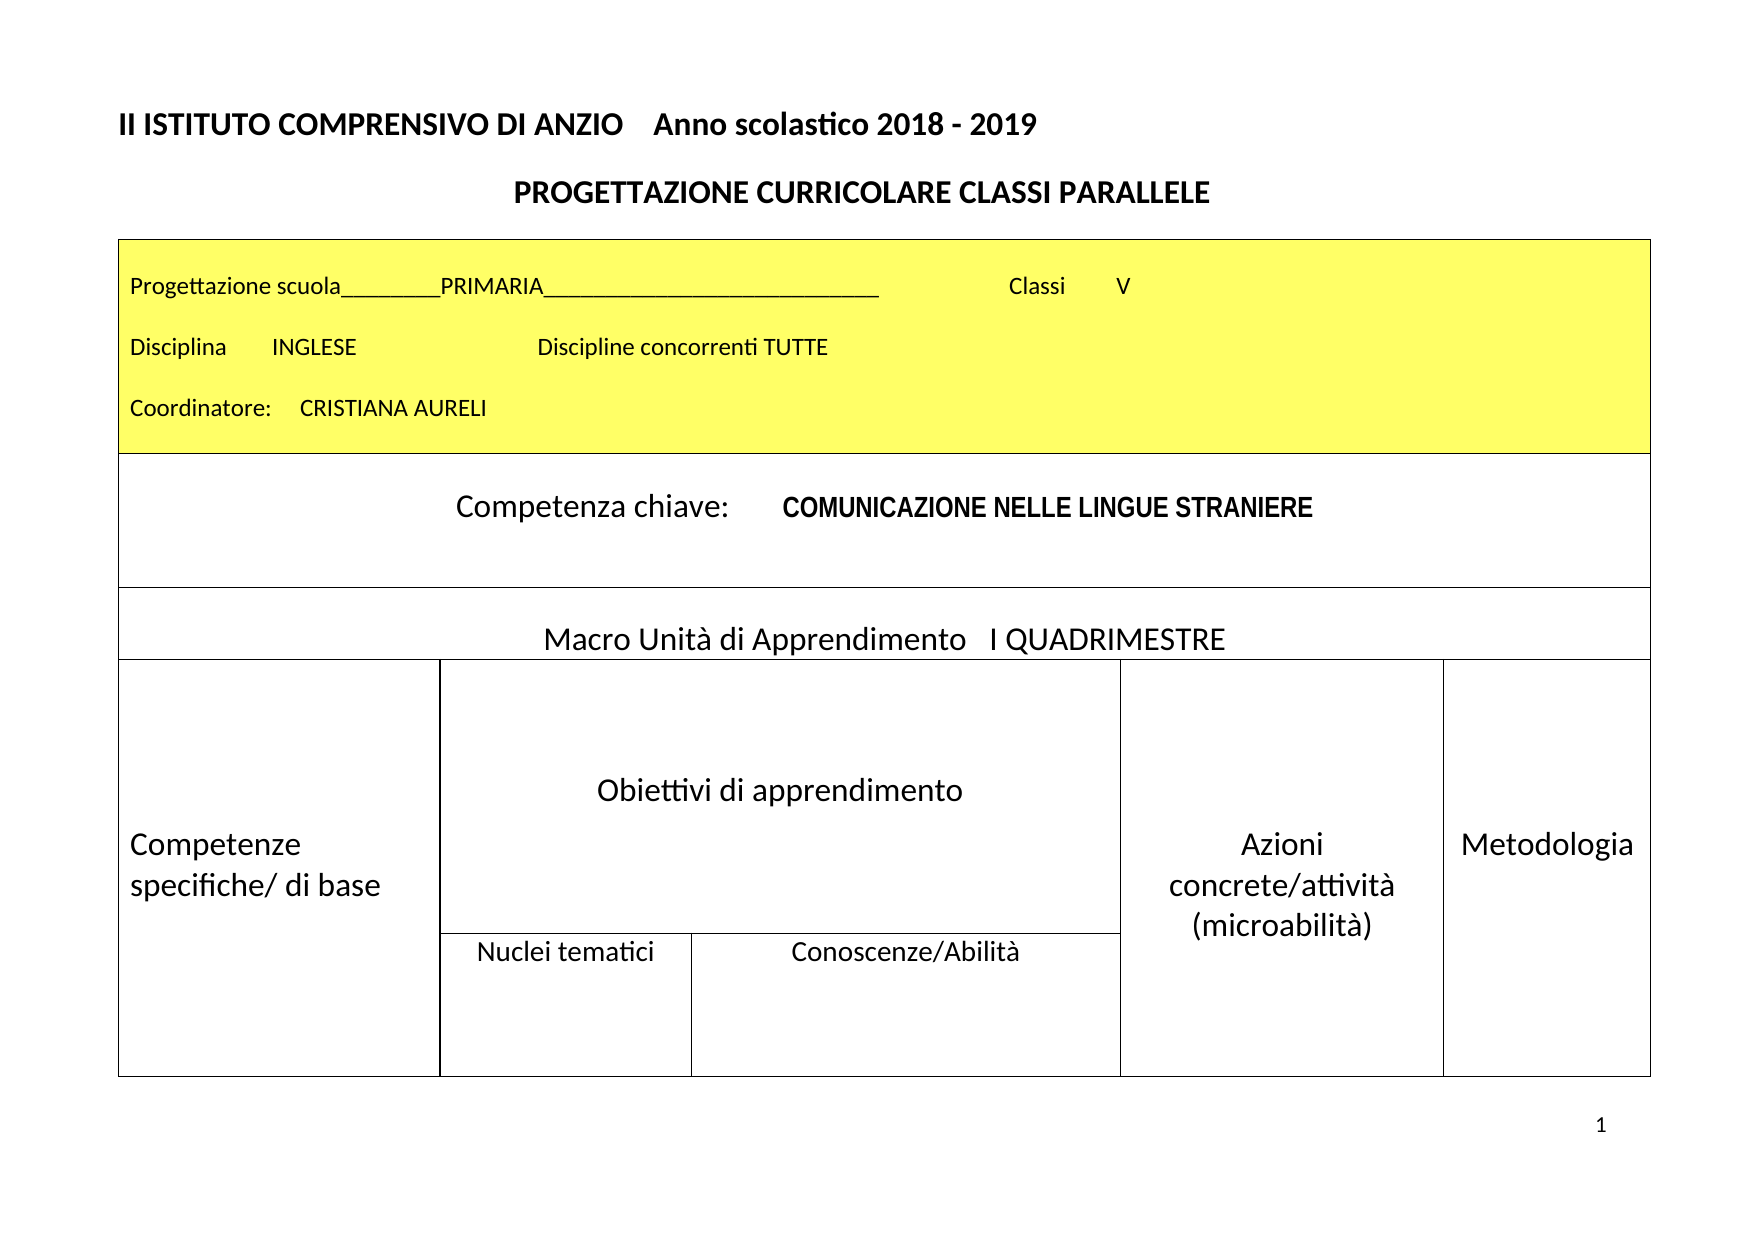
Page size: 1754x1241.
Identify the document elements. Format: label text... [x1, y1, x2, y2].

table_cell Obiettivi di apprendimento [441, 660, 1120, 932]
table_header Progettazione scuola________PRIMARIA___________________________ Classi V Disciplina INGLESE Discipline concorrenti TUTTE Coordinatore: CRISTIANA AURELI [119, 240, 1650, 453]
table_cell Metodologia [1444, 660, 1650, 1076]
table_cell Macro Unità di Apprendimento I QUADRIMESTRE [119, 588, 1650, 659]
text II ISTITUTO COMPRENSIVO DI ANZIO Anno scolastico 2018 - 2019 [118, 103, 1606, 144]
table_cell Competenza chiave: COMUNICAZIONE NELLE LINGUE STRANIERE [119, 454, 1650, 587]
table_cell Competenze specifiche/ di base [119, 660, 439, 1076]
table_cell Azioni concrete/attività (microabilità) [1121, 660, 1443, 1076]
table_cell Conoscenze/Abilità [692, 934, 1120, 1076]
text PROGETTAZIONE CURRICOLARE CLASSI PARALLELE [118, 171, 1606, 212]
table_cell Nuclei tematici [441, 934, 691, 1076]
